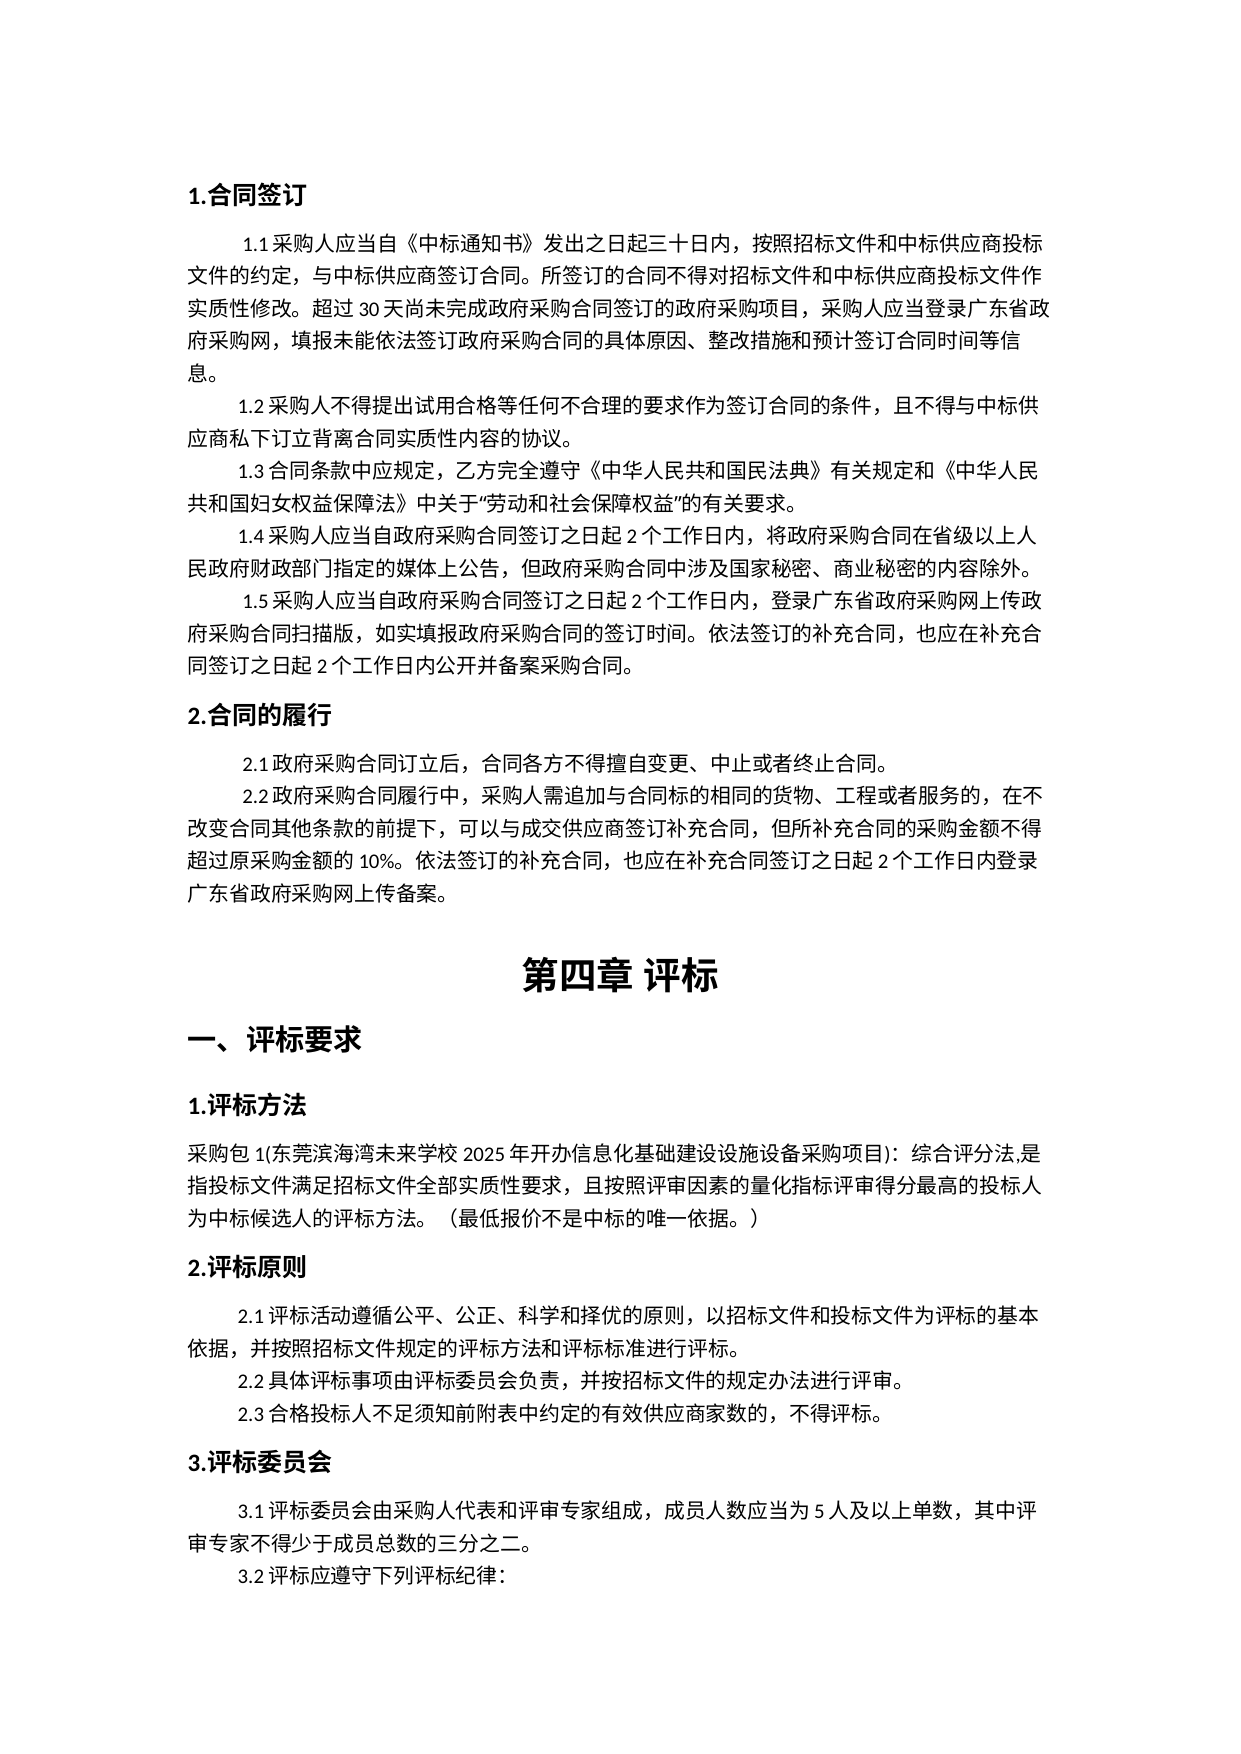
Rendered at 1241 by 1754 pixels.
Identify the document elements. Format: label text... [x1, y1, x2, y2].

text 1.4采购人应当自政府采购合同签订之日起2个工作日内，将政府采购合同在省级以上人民政府财政部门指定的媒体上公告，但政府采购合同中涉及国家秘密、商业秘密的内容除外。 [187, 519, 1053, 584]
text 2.1政府采购合同订立后，合同各方不得擅自变更、中止或者终止合同。 [187, 747, 1053, 779]
text 2.合同的履行 [187, 682, 1053, 747]
text 2.3合格投标人不足须知前附表中约定的有效供应商家数的，不得评标。 [187, 1397, 1053, 1429]
text 3.评标委员会 [187, 1429, 1053, 1494]
text 2.2政府采购合同履行中，采购人需追加与合同标的相同的货物、工程或者服务的，在不改变合同其他条款的前提下，可以与成交供应商签订补充合同，但所补充合同的采购金额不得超过原采购金额的10%。依法签订的补充合同，也应在补充合同签订之日起2个工作日内登录广东省政府采购网上传备案。 [187, 779, 1053, 909]
text 3.1评标委员会由采购人代表和评审专家组成，成员人数应当为5人及以上单数，其中评审专家不得少于成员总数的三分之二。 [187, 1494, 1053, 1559]
text 1.合同签订 [187, 162, 1053, 227]
text 2.1评标活动遵循公平、公正、科学和择优的原则，以招标文件和投标文件为评标的基本依据，并按照招标文件规定的评标方法和评标标准进行评标。 [187, 1299, 1053, 1364]
text 1.2采购人不得提出试用合格等任何不合理的要求作为签订合同的条件，且不得与中标供应商私下订立背离合同实质性内容的协议。 [187, 389, 1053, 454]
text 1.5采购人应当自政府采购合同签订之日起2个工作日内，登录广东省政府采购网上传政府采购合同扫描版，如实填报政府采购合同的签订时间。依法签订的补充合同，也应在补充合同签订之日起2个工作日内公开并备案采购合同。 [187, 584, 1053, 682]
text 一、评标要求 [187, 1007, 1053, 1072]
text 2.评标原则 [187, 1234, 1053, 1299]
text 1.3合同条款中应规定，乙方完全遵守《中华人民共和国民法典》有关规定和《中华人民共和国妇女权益保障法》中关于“劳动和社会保障权益”的有关要求。 [187, 454, 1053, 519]
text 1.1采购人应当自《中标通知书》发出之日起三十日内，按照招标文件和中标供应商投标文件的约定，与中标供应商签订合同。所签订的合同不得对招标文件和中标供应商投标文件作实质性修改。超过30天尚未完成政府采购合同签订的政府采购项目，采购人应当登录广东省政府采购网，填报未能依法签订政府采购合同的具体原因、整改措施和预计签订合同时间等信息。 [187, 227, 1053, 389]
text 采购包1(东莞滨海湾未来学校2025年开办信息化基础建设设施设备采购项目)：综合评分法,是指投标文件满足招标文件全部实质性要求，且按照评审因素的量化指标评审得分最高的投标人为中标候选人的评标方法。（最低报价不是中标的唯一依据。） [187, 1137, 1053, 1234]
text 第四章 评标 [187, 942, 1053, 1007]
text 1.评标方法 [187, 1072, 1053, 1137]
text 2.2具体评标事项由评标委员会负责，并按招标文件的规定办法进行评审。 [187, 1364, 1053, 1397]
text 3.2评标应遵守下列评标纪律： [187, 1559, 1053, 1592]
